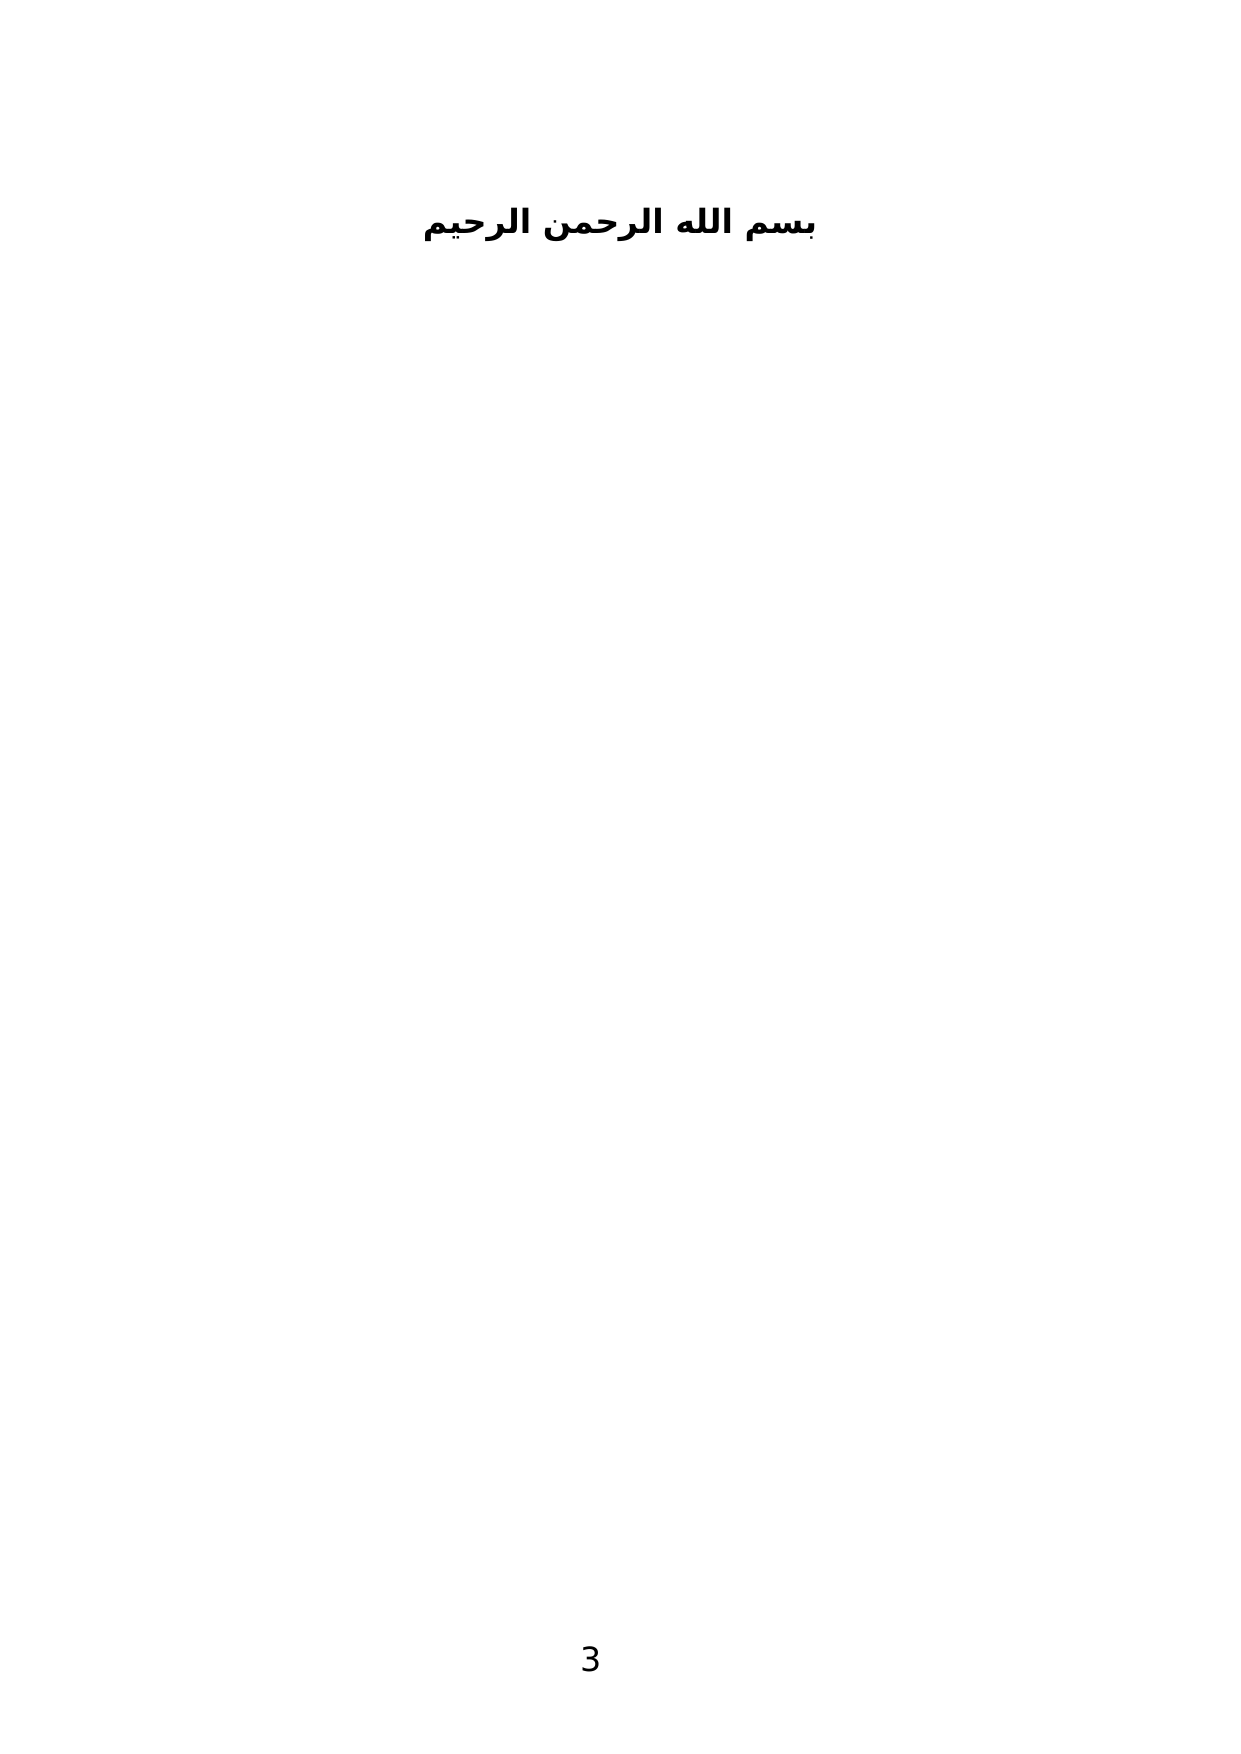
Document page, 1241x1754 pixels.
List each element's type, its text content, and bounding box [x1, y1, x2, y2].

text بسم الله الرحمن الرحيم [236, 202, 1004, 241]
